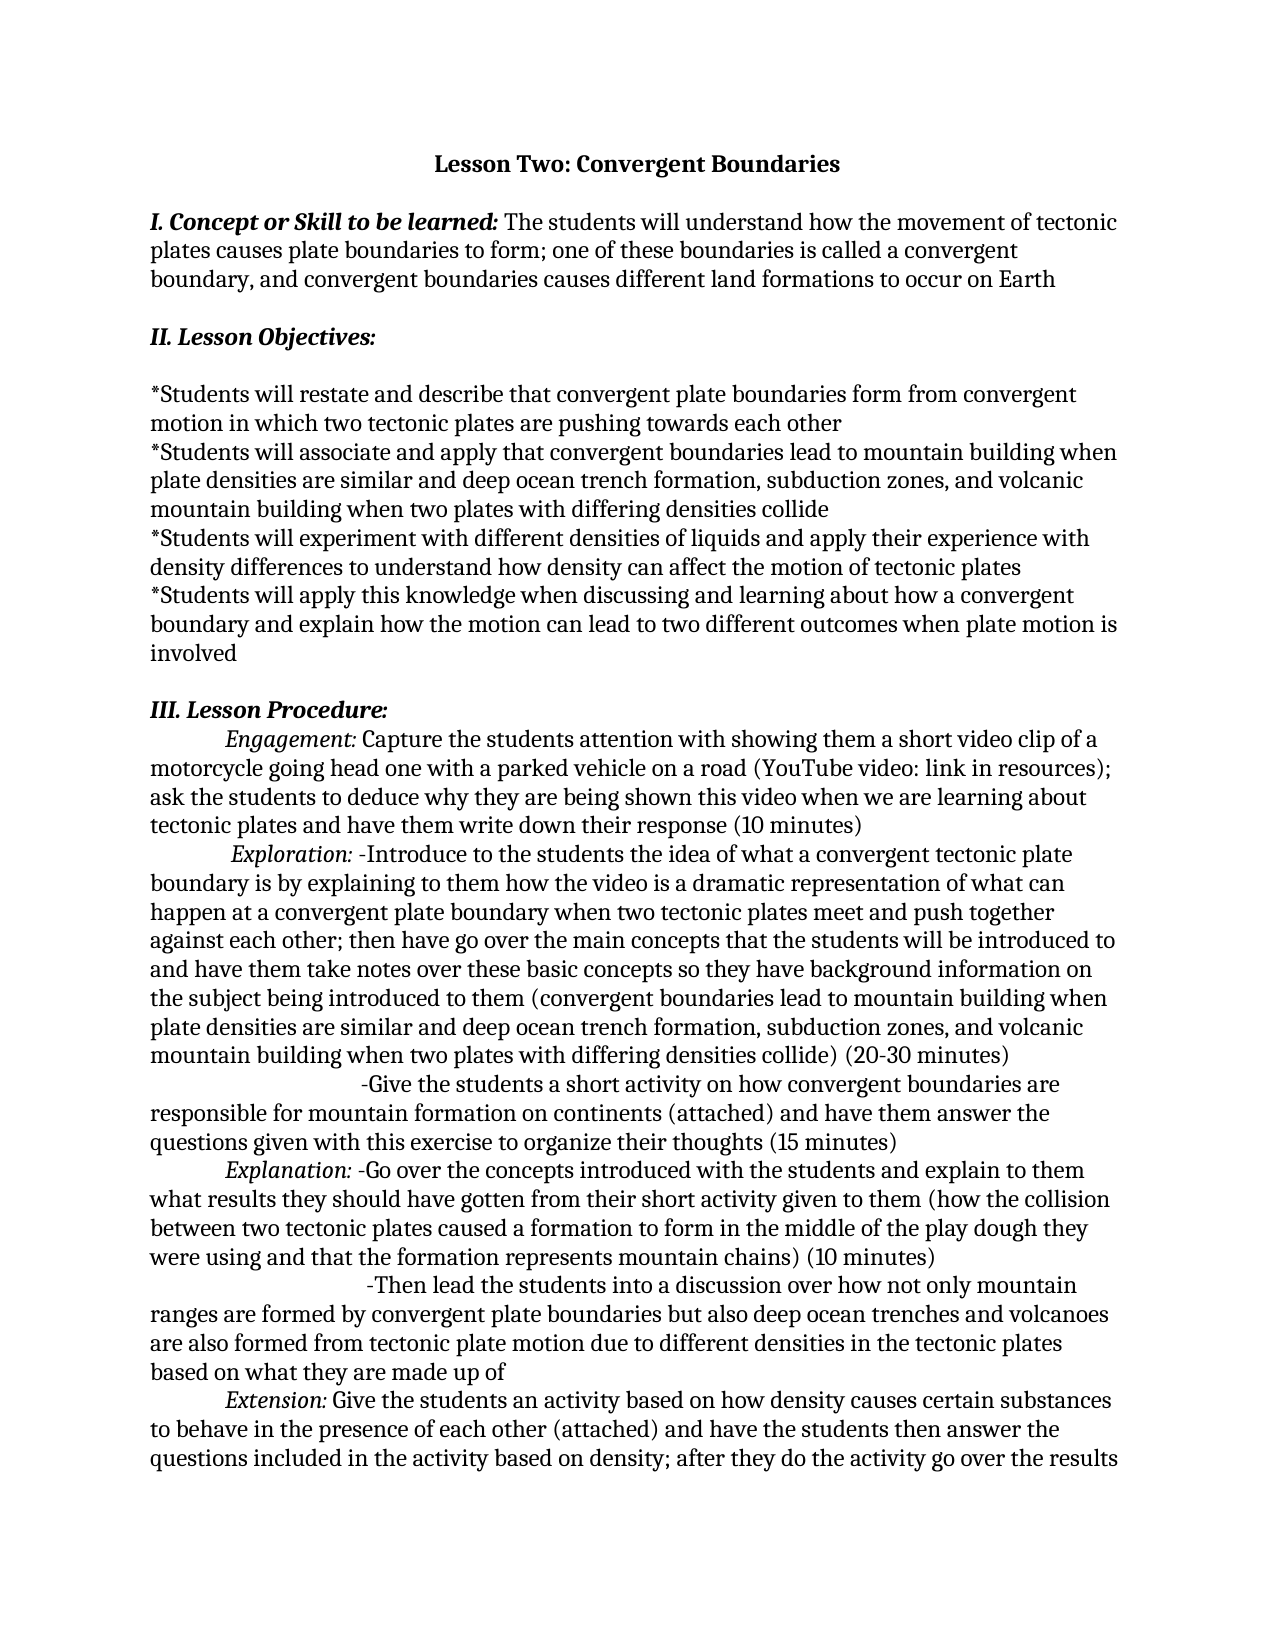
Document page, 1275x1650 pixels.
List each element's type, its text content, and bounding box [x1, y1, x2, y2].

text -Then lead the students into a discussion over how not only mountain ranges are formed by convergent plate boundaries but also deep ocean trenches and volcanoes are also formed from tectonic plate motion due to different densities in the tectonic plates based on what they are made up of [150, 1271, 1125, 1386]
text *Students will restate and describe that convergent plate boundaries form from convergent motion in which two tectonic plates are pushing towards each other [150, 380, 1125, 437]
text I. Concept or Skill to be learned: The students will understand how the movement of tectonic plates causes plate boundaries to form; one of these boundaries is called a convergent boundary, and convergent boundaries causes different land formations to occur on Earth [150, 207, 1125, 294]
text Exploration: -Introduce to the students the idea of what a convergent tectonic plate boundary is by explaining to them how the video is a dramatic representation of what can happen at a convergent plate boundary when two tectonic plates meet and push together against each other; then have go over the main concepts that the students will be introduced to and have them take notes over these basic concepts so they have background information on the subject being introduced to them (convergent boundaries lead to mountain building when plate densities are similar and deep ocean trench formation, subduction zones, and volcanic mountain building when two plates with differing densities collide) (20-30 minutes) [150, 840, 1125, 1070]
text III. Lesson Procedure: [150, 696, 1125, 725]
text Explanation: -Go over the concepts introduced with the students and explain to them what results they should have gotten from their short activity given to them (how the collision between two tectonic plates caused a formation to form in the middle of the play dough they were using and that the formation represents mountain chains) (10 minutes) [150, 1156, 1125, 1271]
text II. Lesson Objectives: [150, 322, 1125, 351]
text *Students will associate and apply that convergent boundaries lead to mountain building when plate densities are similar and deep ocean trench formation, subduction zones, and volcanic mountain building when two plates with differing densities collide [150, 437, 1125, 524]
text Engagement: Capture the students attention with showing them a short video clip of a motorcycle going head one with a parked vehicle on a road (YouTube video: link in resources); ask the students to deduce why they are being shown this video when we are learning about tectonic plates and have them write down their response (10 minutes) [150, 725, 1125, 840]
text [150, 1386, 1125, 1472]
text -Give the students a short activity on how convergent boundaries are responsible for mountain formation on continents (attached) and have them answer the questions given with this exercise to organize their thoughts (15 minutes) [150, 1070, 1125, 1156]
text Lesson Two: Convergent Boundaries [150, 150, 1125, 179]
text *Students will apply this knowledge when discussing and learning about how a convergent boundary and explain how the motion can lead to two different outcomes when plate motion is involved [150, 581, 1125, 667]
text *Students will experiment with different densities of liquids and apply their experience with density differences to understand how density can affect the motion of tectonic plates [150, 524, 1125, 581]
